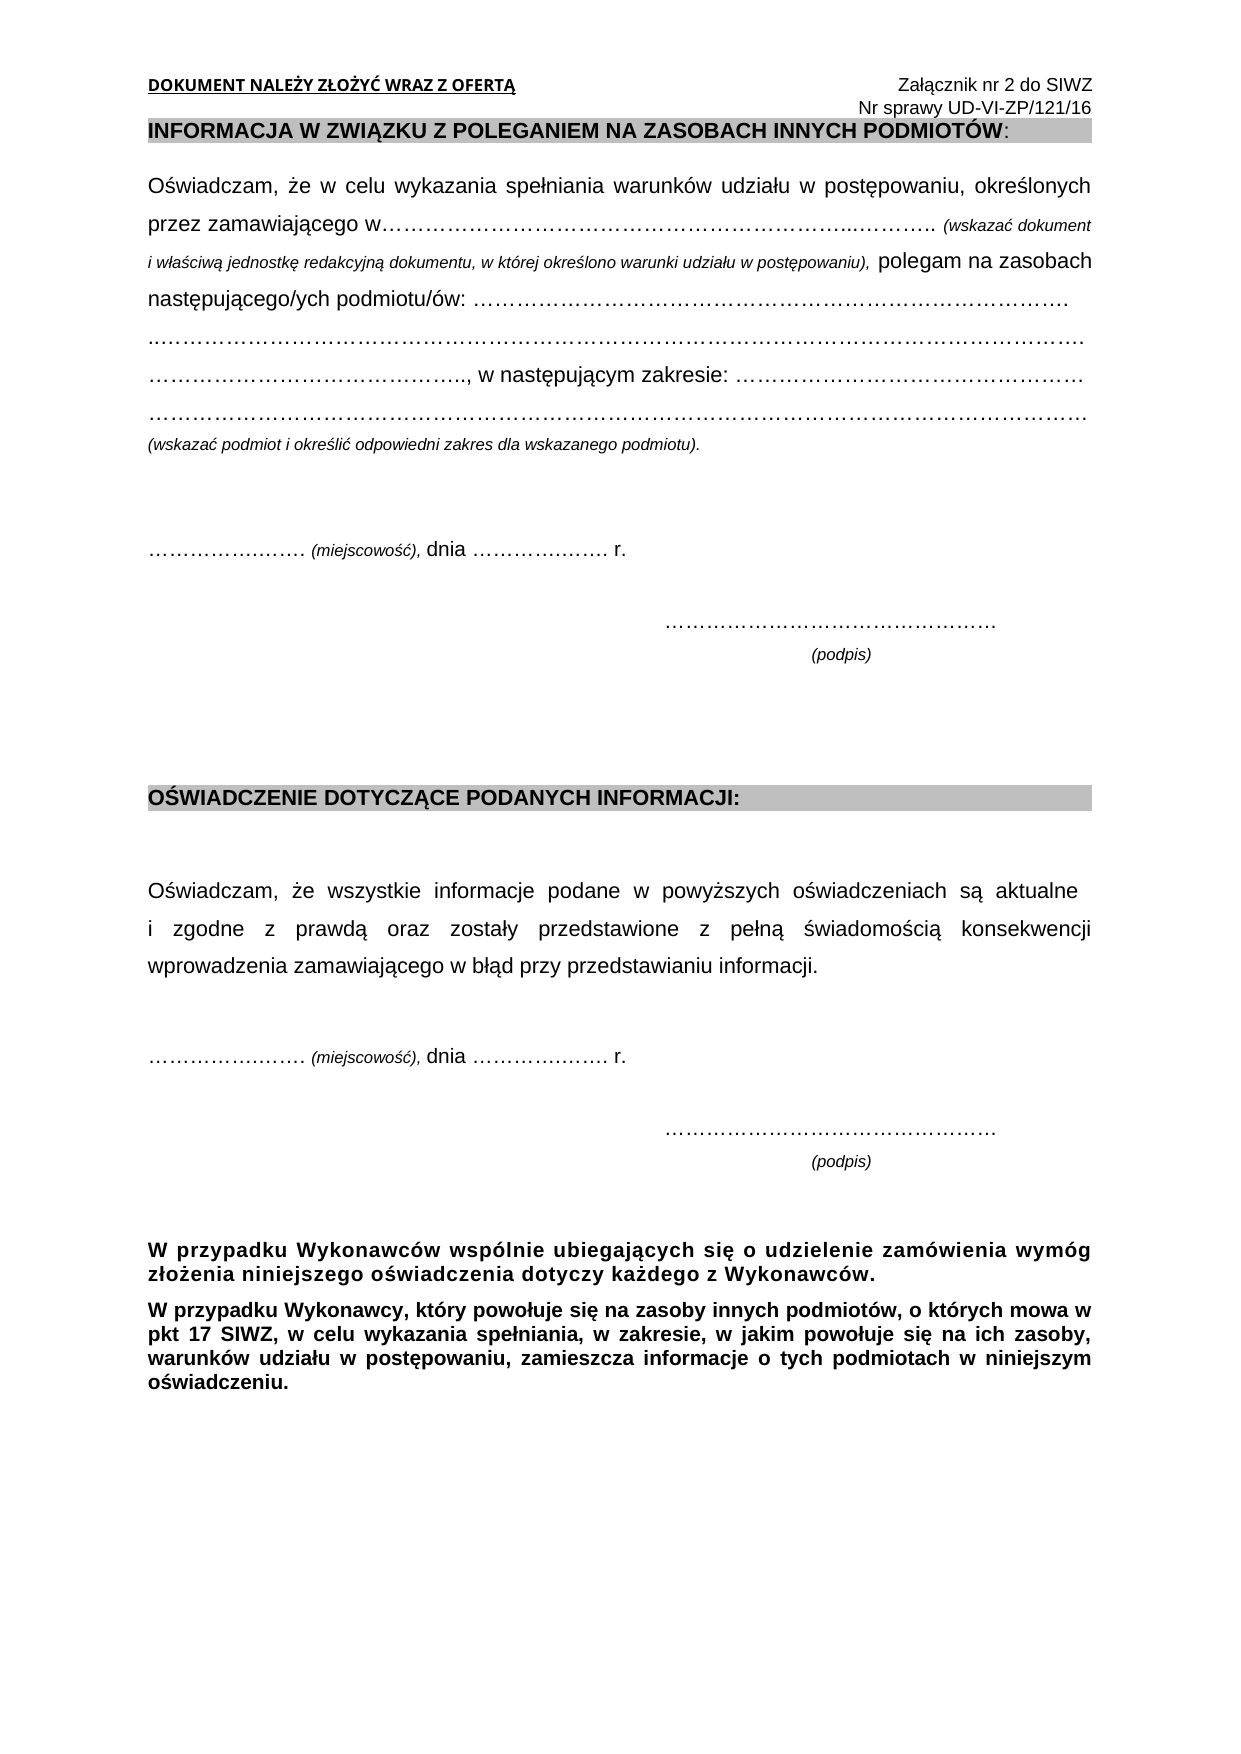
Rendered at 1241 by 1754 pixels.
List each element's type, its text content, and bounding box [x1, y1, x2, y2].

text Oświadczam, że wszystkie informacje podane w powyższych oświadczeniach są aktualne i zgodne z prawdą oraz zostały przedstawione z pełną świadomością konsekwencji wprowadzenia zamawiającego w błąd przy przedstawianiu informacji. [148, 878, 1092, 978]
text ………………………………………………………………………………………………………………… (wskazać podmiot i określić odpowiedni zakres dla wskazanego podmiotu). [148, 399, 1092, 453]
text W przypadku Wykonawców wspólnie ubiegających się o udzielenie zamówienia wymóg złożenia niniejszego oświadczenia dotyczy każdego z Wykonawców. [148, 1238, 1092, 1286]
text INFORMACJA W ZWIĄZKU Z POLEGANIEM NA ZASOBACH INNYCH PODMIOTÓW: [148, 118, 1092, 143]
text W przypadku Wykonawcy, który powołuje się na zasoby innych podmiotów, o których mowa w pkt 17 SIWZ, w celu wykazania spełniania, w zakresie, w jakim powołuje się na ich zasoby, warunków udziału w postępowaniu, zamieszcza informacje o tych podmiotach w niniejszym oświadczeniu. [148, 1298, 1092, 1394]
text OŚWIADCZENIE DOTYCZĄCE PODANYCH INFORMACJI: [148, 785, 1092, 811]
text (podpis) [738, 1151, 1092, 1171]
text ..……………………………………………………………………………………………………………….…………………………………….., w następującym zakresie: ………………………………………… [148, 324, 1092, 387]
text ………………………………………… [148, 609, 1092, 633]
text …………….……. (miejscowość), dnia ………….……. r. [148, 537, 1092, 561]
text …………….……. (miejscowość), dnia ………….……. r. [148, 1044, 1092, 1068]
text (podpis) [738, 644, 1092, 664]
text Oświadczam, że w celu wykazania spełniania warunków udziału w postępowaniu, określonych przez zamawiającego w………………………………………………………...……….. (wskazać dokument i właściwą jednostkę redakcyjną dokumentu, w której określono warunki udziału w postępowaniu), polegam na zasobach następującego/ych podmiotu/ów: ………………………………………………………………………. [148, 173, 1092, 311]
text ………………………………………… [148, 1116, 1092, 1139]
